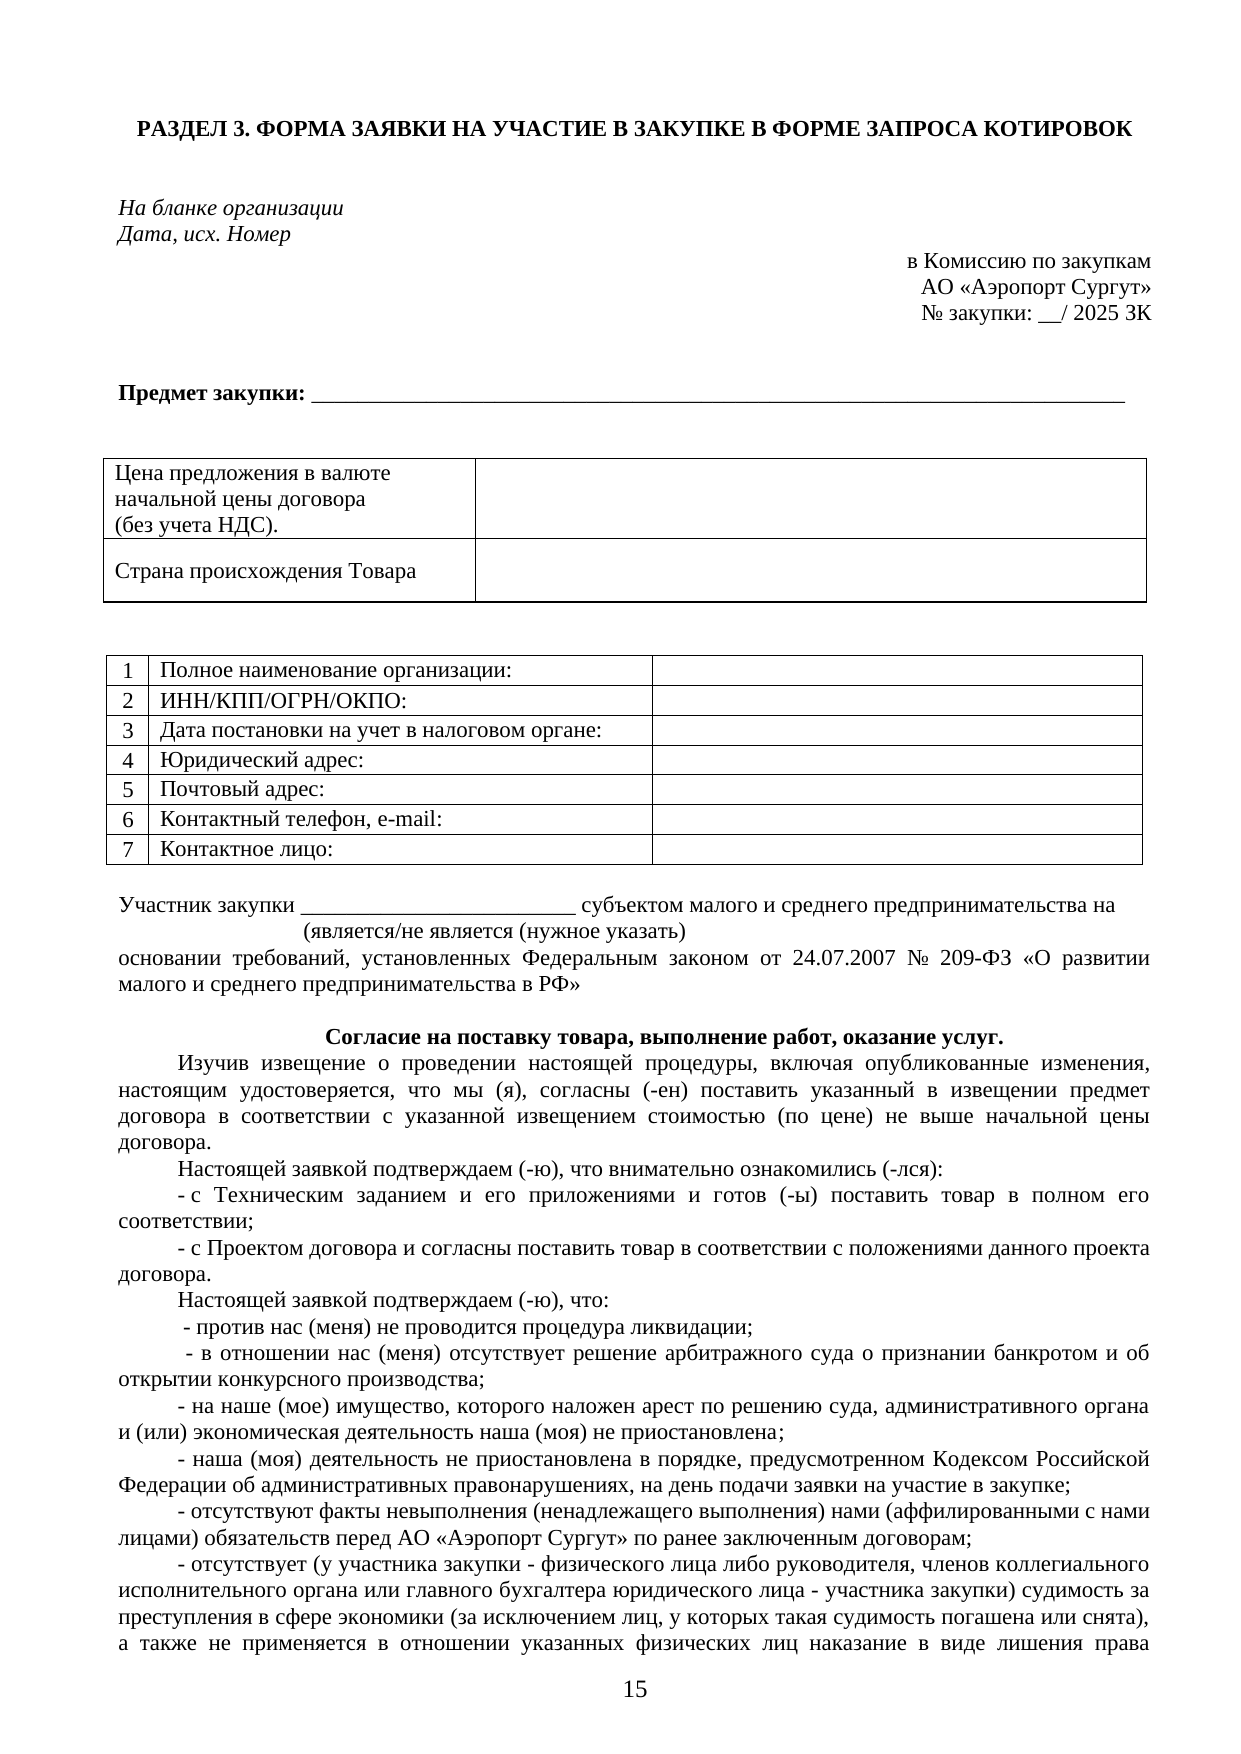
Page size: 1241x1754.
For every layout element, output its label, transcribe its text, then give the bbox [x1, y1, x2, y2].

table_cell 2 [107, 686, 148, 715]
table_cell [653, 805, 1142, 834]
table_cell Контактное лицо: [149, 835, 652, 864]
text Настоящей заявкой подтверждаем (-ю), что внимательно ознакомились (-лся): [118, 1155, 1152, 1181]
table_cell 3 [107, 716, 148, 744]
text Согласие на поставку товара, выполнение работ, оказание услуг. [118, 1023, 1152, 1049]
text Предмет закупки: _______________________________________________________________________ [118, 378, 1152, 405]
table_cell Почтовый адрес: [149, 775, 652, 804]
text - с Проектом договора и согласны поставить товар в соответствии с положениями данного проекта договора. [118, 1234, 1152, 1286]
table_cell 4 [107, 746, 148, 774]
text Настоящей заявкой подтверждаем (-ю), что: [118, 1286, 1152, 1313]
table_cell [653, 775, 1142, 804]
text Изучив извещение о проведении настоящей процедуры, включая опубликованные изменения, настоящим удостоверяется, что мы (я), согласны (-ен) поставить указанный в извещении предмет договора в соответствии с указанной извещением стоимостью (по цене) не выше начальной цены договора. [118, 1049, 1152, 1155]
text - с Техническим заданием и его приложениями и готов (-ы) поставить товар в полном его соответствии; [118, 1181, 1152, 1234]
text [118, 1550, 1152, 1655]
text № закупки: __/ 2025 ЗК [118, 299, 1152, 326]
table_cell [653, 746, 1142, 774]
table_cell [653, 716, 1142, 744]
table_cell Дата постановки на учет в налоговом органе: [149, 716, 652, 744]
text - отсутствуют факты невыполнения (ненадлежащего выполнения) нами (аффилированными с нами лицами) обязательств перед АО «Аэропорт Сургут» по ранее заключенным договорам; [118, 1497, 1152, 1550]
table_cell Страна происхождения Товара [104, 539, 475, 601]
text Дата, исх. Номер [118, 220, 1152, 247]
text - на наше (мое) имущество, которого наложен арест по решению суда, административного органа и (или) экономическая деятельность наша (моя) не приостановлена; [118, 1392, 1152, 1444]
table_cell 5 [107, 775, 148, 804]
text - наша (моя) деятельность не приостановлена в порядке, предусмотренном Кодексом Российской Федерации об административных правонарушениях, на день подачи заявки на участие в закупке; [118, 1444, 1152, 1497]
table_header Полное наименование организации: [149, 656, 652, 685]
text Участник закупки ________________________ субъектом малого и среднего предпринимательства на [118, 891, 1152, 917]
table_header 1 [107, 656, 148, 685]
table_header Цена предложения в валюте начальной цены договора (без учета НДС). [104, 459, 475, 538]
table_cell 6 [107, 805, 148, 834]
table_cell Юридический адрес: [149, 746, 652, 774]
table_cell [476, 539, 1146, 601]
text (является/не является (нужное указать) [177, 917, 1152, 944]
table_cell 7 [107, 835, 148, 864]
text - против нас (меня) не проводится процедура ликвидации; [118, 1313, 1152, 1339]
table_cell ИНН/КПП/ОГРН/ОКПО: [149, 686, 652, 715]
text в Комиссию по закупкам [118, 247, 1152, 273]
text - в отношении нас (меня) отсутствует решение арбитражного суда о признании банкротом и об открытии конкурсного производства; [118, 1339, 1152, 1392]
table_cell Контактный телефон, e-mail: [149, 805, 652, 834]
text АО «Аэропорт Сургут» [118, 273, 1152, 299]
text РАЗДЕЛ 3. ФОРМА ЗАЯВКИ НА УЧАСТИЕ В ЗАКУПКЕ В ФОРМЕ ЗАПРОСА КОТИРОВОК [118, 115, 1152, 141]
text На бланке организации [118, 194, 1152, 220]
table_cell [653, 686, 1142, 715]
text основании требований, установленных Федеральным законом от 24.07.2007 № 209-ФЗ «О развитии малого и среднего предпринимательства в РФ» [118, 944, 1152, 997]
table_cell [653, 835, 1142, 864]
table_header [653, 656, 1142, 685]
table_header [476, 459, 1146, 538]
